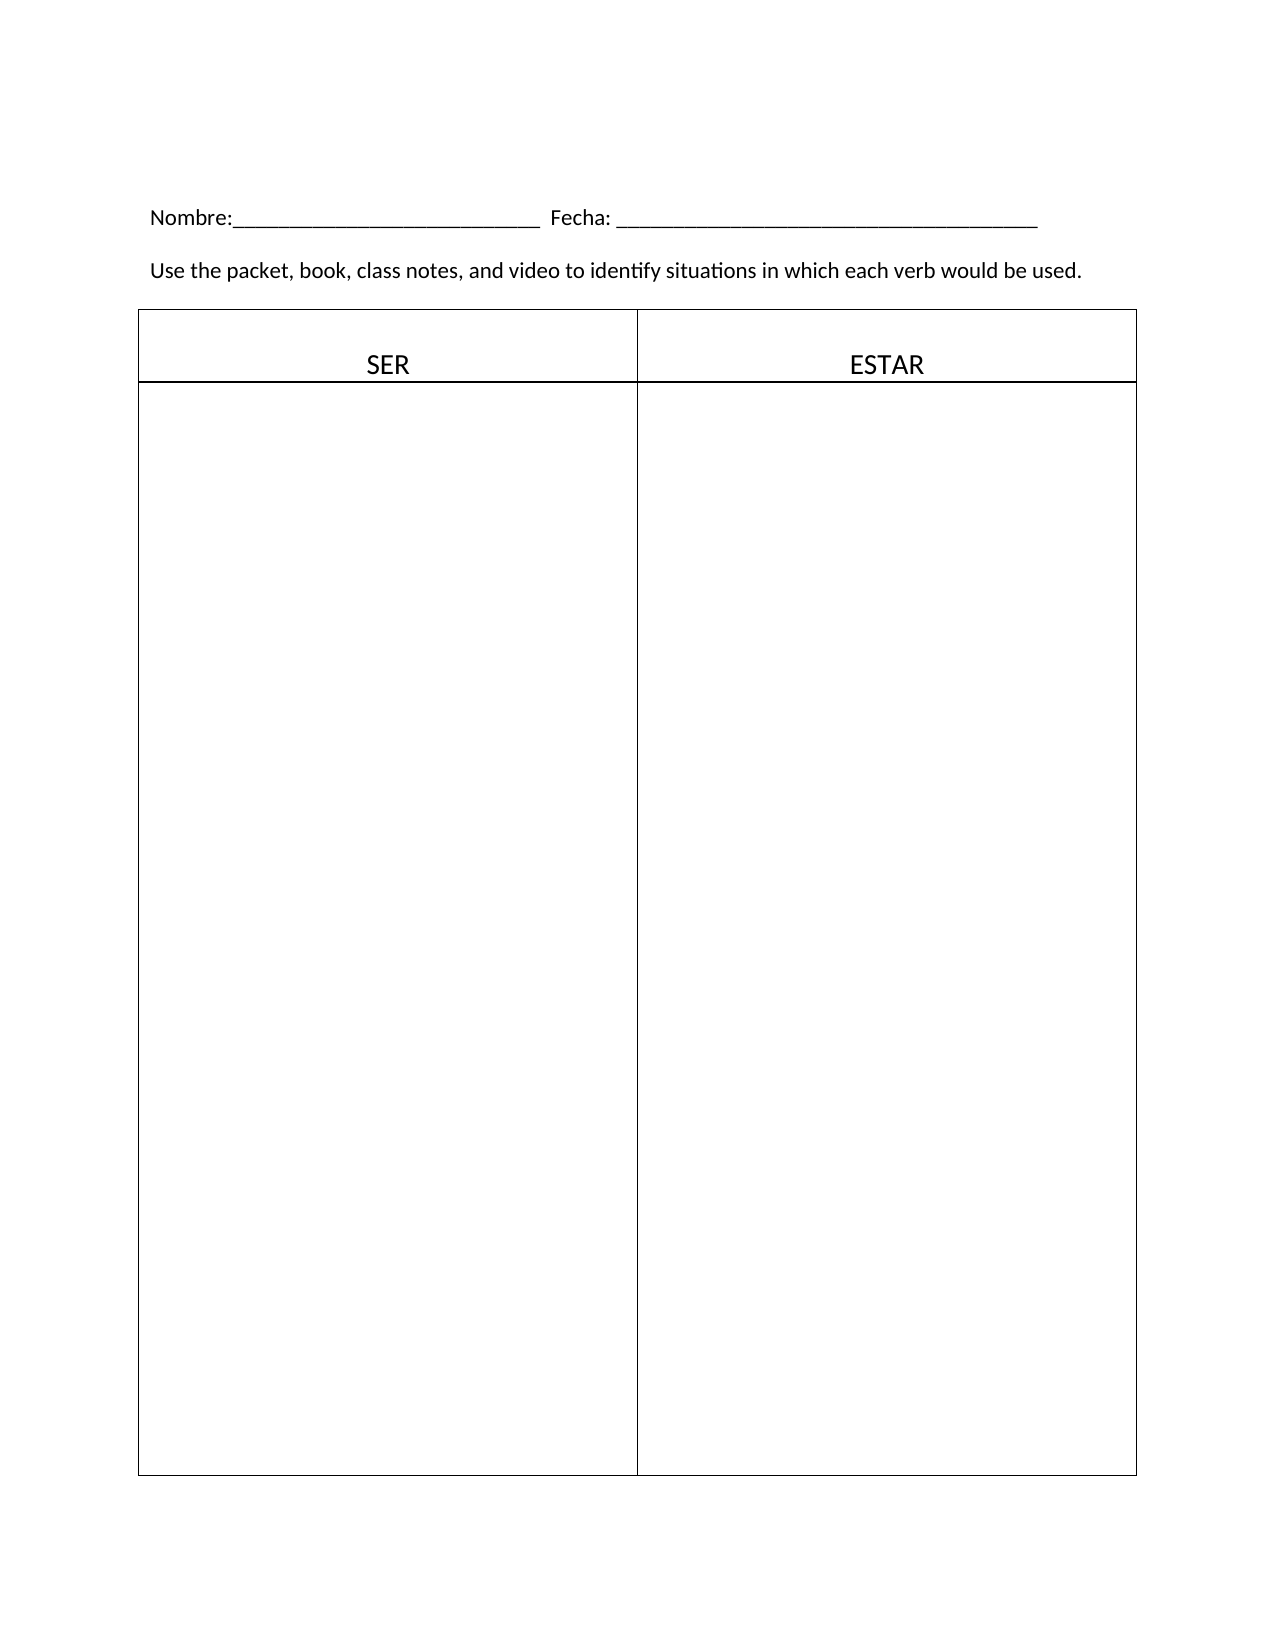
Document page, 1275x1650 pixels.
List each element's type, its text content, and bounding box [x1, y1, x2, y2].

text Nombre:___________________________ Fecha: _____________________________________ [150, 203, 1125, 231]
text Use the packet, book, class notes, and video to identify situations in which each verb would be used. [150, 256, 1125, 284]
table_header SER [139, 310, 637, 381]
table_cell [638, 383, 1136, 1475]
table_cell [139, 383, 637, 1475]
table_header ESTAR [638, 310, 1136, 381]
